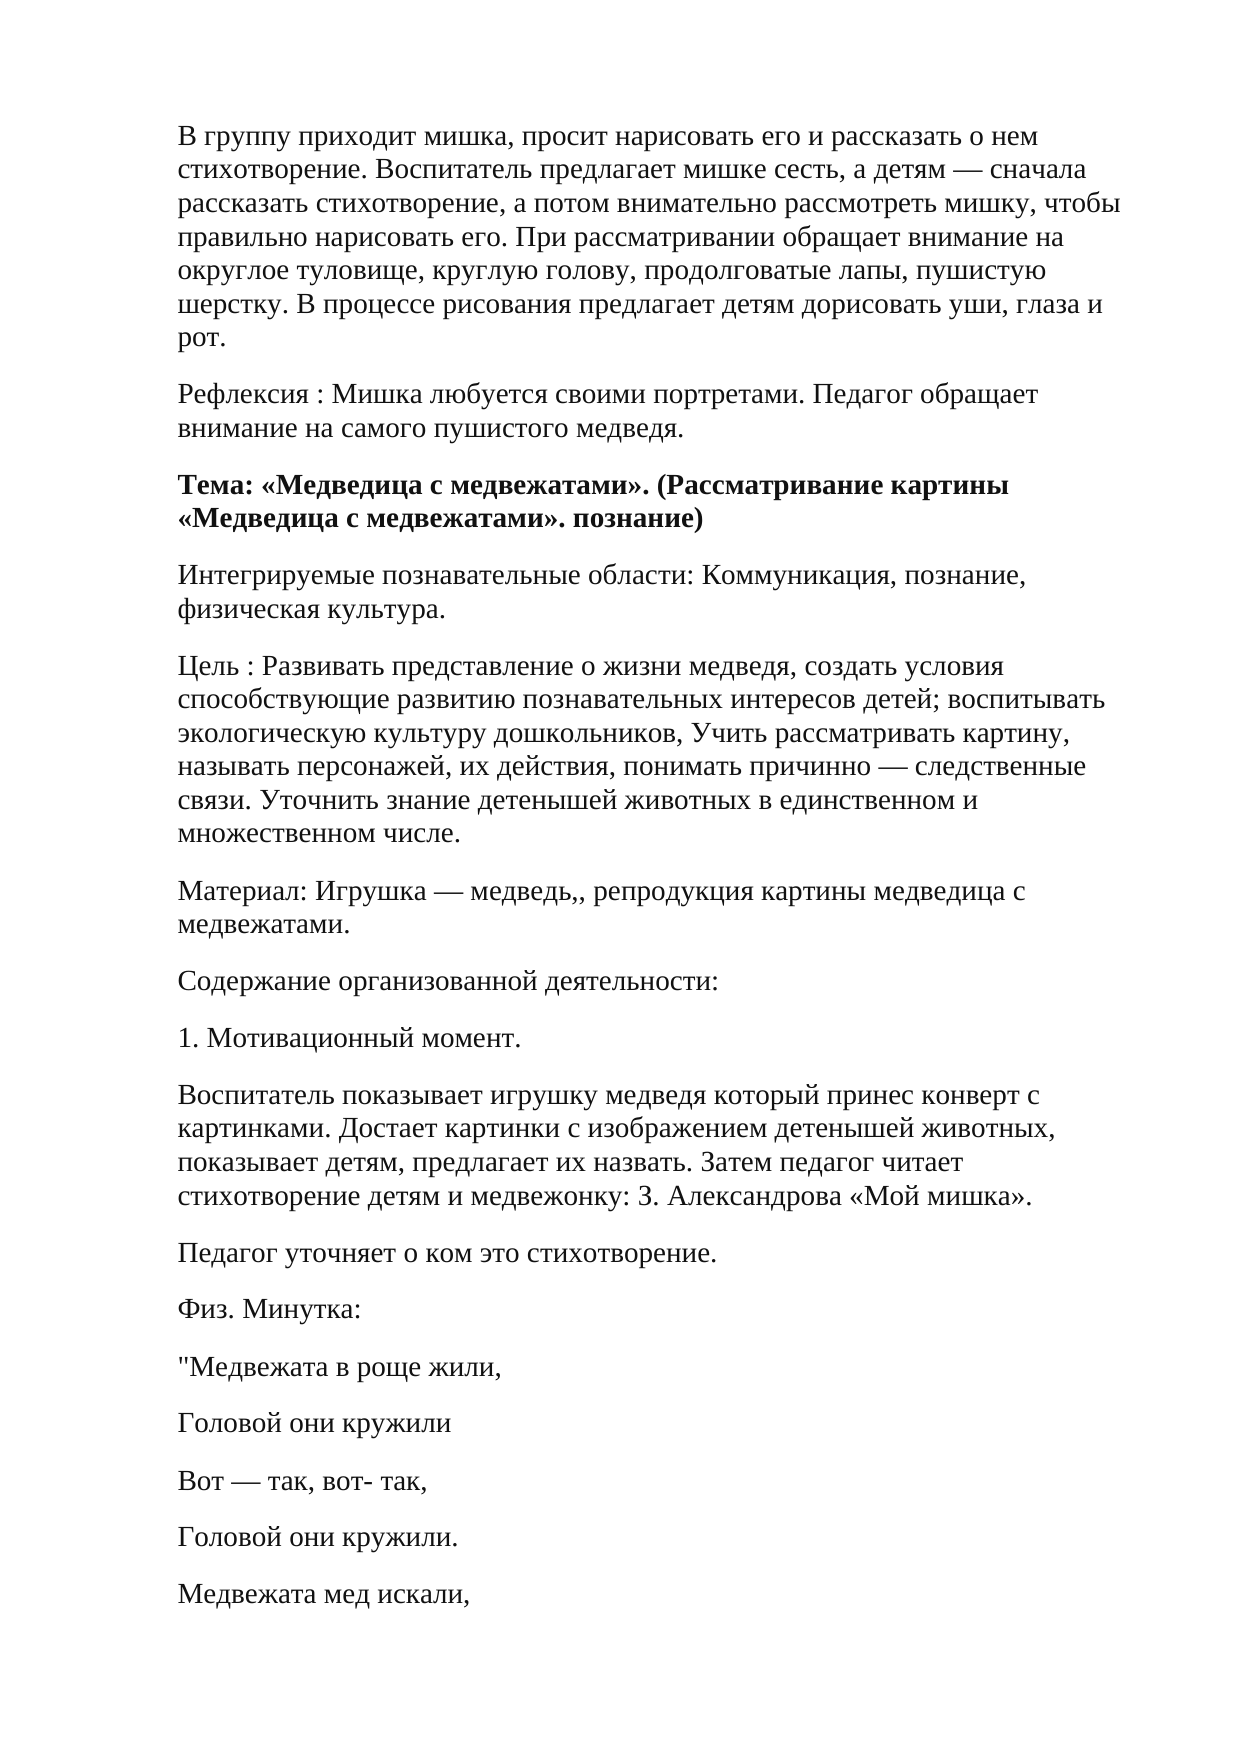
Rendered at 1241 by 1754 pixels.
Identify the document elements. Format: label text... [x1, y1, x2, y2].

text Головой они кружили. [177, 1519, 1152, 1553]
text Интегрируемые познавательные области: Коммуникация, познание, физическая культура. [177, 557, 1152, 624]
text Тема: «Медведица с медвежатами». (Рассматривание картины «Медведица с медвежатами». познание) [177, 467, 1152, 534]
text Вот — так, вот- так, [177, 1463, 1152, 1496]
text Воспитатель показывает игрушку медведя который принес конверт с картинками. Достает картинки с изображением детенышей животных, показывает детям, предлагает их назвать. Затем педагог читает стихотворение детям и медвежонку: З. Александрова «Мой мишка». [177, 1077, 1152, 1211]
text Содержание организованной деятельности: [177, 963, 1152, 997]
text В группу приходит мишка, просит нарисовать его и рассказать о нем стихотворение. Воспитатель предлагает мишке сесть, а детям — сначала рассказать стихотворение, а потом внимательно рассмотреть мишку, чтобы правильно нарисовать его. При рассматривании обращает внимание на округлое туловище, круглую голову, продолговатые лапы, пушистую шерстку. В процессе рисования предлагает детям дорисовать уши, глаза и рот. [177, 118, 1152, 353]
text Рефлексия : Мишка любуется своими портретами. Педагог обращает внимание на самого пушистого медведя. [177, 376, 1152, 443]
text Цель : Развивать представление о жизни медведя, создать условия способствующие развитию познавательных интересов детей; воспитывать экологическую культуру дошкольников, Учить рассматривать картину, называть персонажей, их действия, понимать причинно — следственные связи. Уточнить знание детенышей животных в единственном и множественном числе. [177, 648, 1152, 849]
text Медвежата мед искали, [177, 1577, 1152, 1610]
text 1. Мотивационный момент. [177, 1020, 1152, 1054]
text Педагог уточняет о ком это стихотворение. [177, 1235, 1152, 1268]
text Материал: Игрушка — медведь,, репродукция картины медведица с медвежатами. [177, 873, 1152, 940]
text Физ. Минутка: [177, 1292, 1152, 1325]
text Головой они кружили [177, 1406, 1152, 1439]
text "Медвежата в роще жили, [177, 1349, 1152, 1382]
